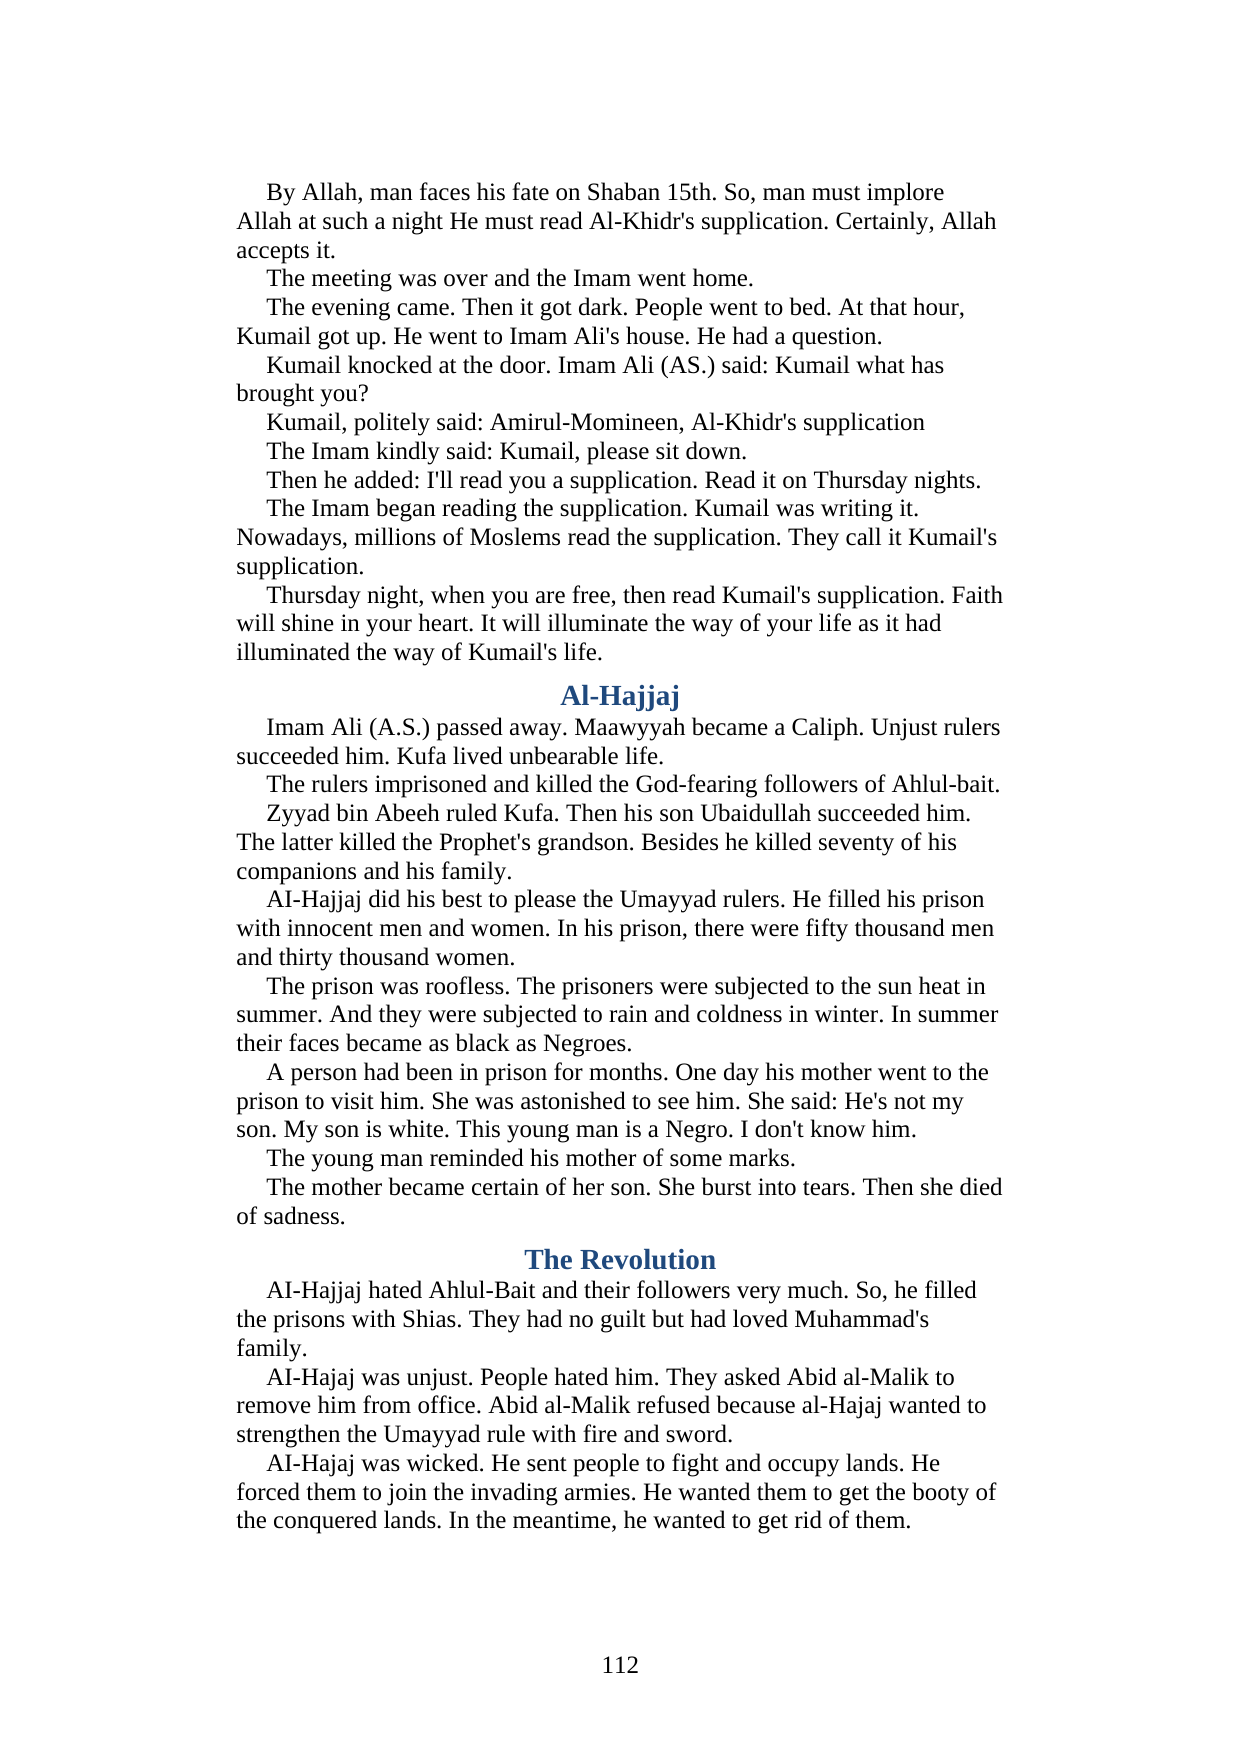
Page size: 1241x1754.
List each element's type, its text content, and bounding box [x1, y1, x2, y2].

text Kumail knocked at the door. Imam Ali (AS.) said: Kumail what has brought you? [236, 350, 1004, 407]
text The young man reminded his mother of some marks. [236, 1143, 1004, 1172]
text Zyyad bin Abeeh ruled Kufa. Then his son Ubaidullah succeeded him. The latter killed the Prophet's grandson. Besides he killed seventy of his companions and his family. [236, 798, 1004, 884]
text The prison was roofless. The prisoners were subjected to the sun heat in summer. And they were subjected to rain and coldness in winter. In summer their faces became as black as Negroes. [236, 971, 1004, 1057]
text Kumail, politely said: Amirul-Momineen, Al-Khidr's supplication [236, 407, 1004, 436]
text The rulers imprisoned and killed the God-fearing followers of Ahlul-bait. [236, 769, 1004, 798]
text A person had been in prison for months. One day his mother went to the prison to visit him. She was astonished to see him. She said: He's not my son. My son is white. This young man is a Negro. I don't know him. [236, 1057, 1004, 1143]
text AI-Hajaj was wicked. He sent people to fight and occupy lands. He forced them to join the invading armies. He wanted them to get the booty of the conquered lands. In the meantime, he wanted to get rid of them. [236, 1448, 1004, 1534]
text The meeting was over and the Imam went home. [236, 263, 1004, 292]
text Thursday night, when you are free, then read Kumail's supplication. Faith will shine in your heart. It will illuminate the way of your life as it had illuminated the way of Kumail's life. [236, 580, 1004, 666]
text AI-Hajjaj did his best to please the Umayyad rulers. He filled his prison with innocent men and women. In his prison, there were fifty thousand men and thirty thousand women. [236, 884, 1004, 971]
text By Allah, man faces his fate on Shaban 15th. So, man must implore Allah at such a night He must read Al-Khidr's supplication. Certainly, Allah accepts it. [236, 177, 1004, 263]
subtitle Al-Hajjaj [236, 678, 1004, 712]
text The evening came. Then it got dark. People went to bed. At that hour, Kumail got up. He went to Imam Ali's house. He had a question. [236, 292, 1004, 350]
subtitle The Revolution [236, 1242, 1004, 1276]
text AI-Hajjaj hated Ahlul-Bait and their followers very much. So, he filled the prisons with Shias. They had no guilt but had loved Muhammad's family. [236, 1276, 1004, 1362]
text The Imam began reading the supplication. Kumail was writing it. Nowadays, millions of Moslems read the supplication. They call it Kumail's supplication. [236, 493, 1004, 580]
text Then he added: I'll read you a supplication. Read it on Thursday nights. [236, 465, 1004, 493]
text AI-Hajaj was unjust. People hated him. They asked Abid al-Malik to remove him from office. Abid al-Malik refused because al-Hajaj wanted to strengthen the Umayyad rule with fire and sword. [236, 1362, 1004, 1448]
text Imam Ali (A.S.) passed away. Maawyyah became a Caliph. Unjust rulers succeeded him. Kufa lived unbearable life. [236, 712, 1004, 769]
text The Imam kindly said: Kumail, please sit down. [236, 436, 1004, 465]
text The mother became certain of her son. She burst into tears. Then she died of sadness. [236, 1172, 1004, 1229]
